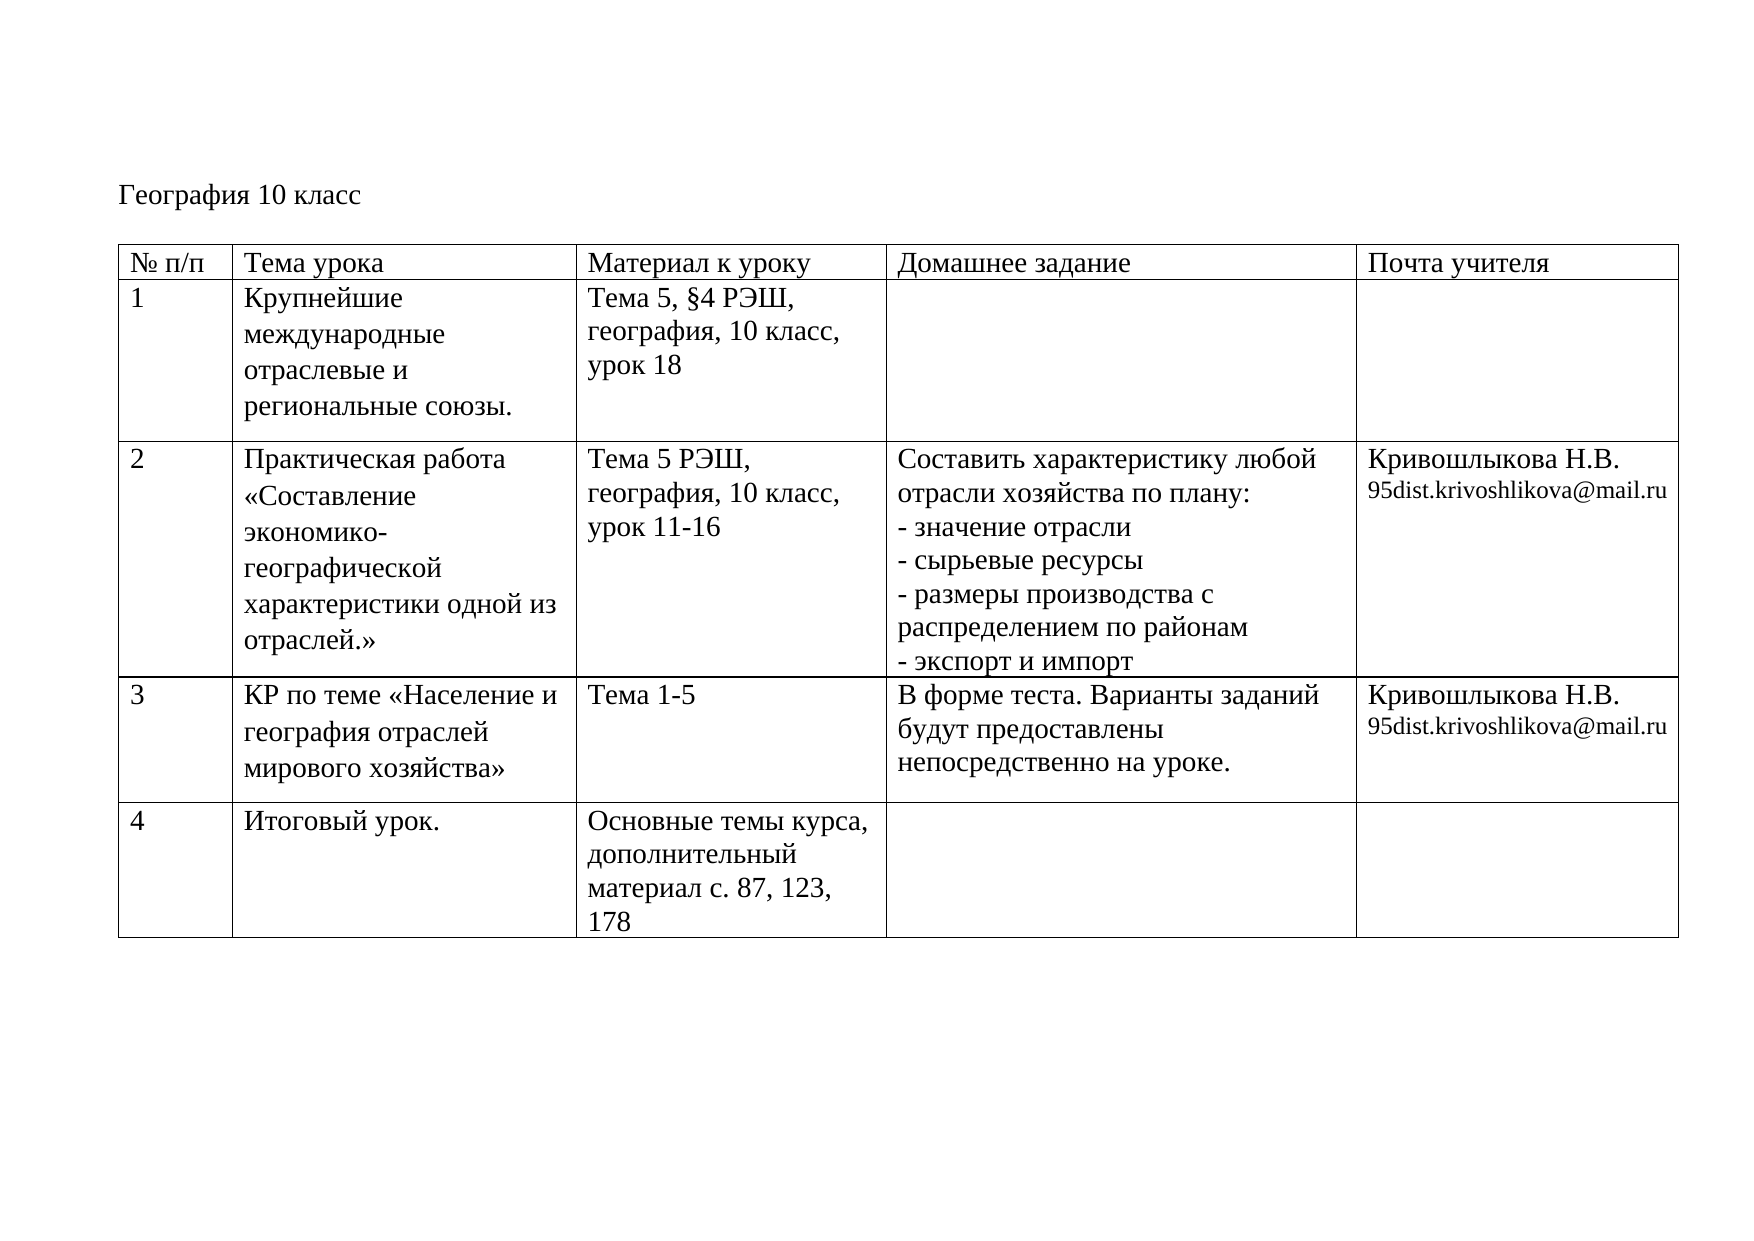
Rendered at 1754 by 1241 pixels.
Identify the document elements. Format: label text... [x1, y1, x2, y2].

table_cell [887, 803, 1356, 937]
table_cell 1 [119, 280, 232, 441]
table_cell Тема 5, §4 РЭШ, география, 10 класс, урок 18 [577, 280, 886, 441]
table_cell [1357, 803, 1678, 937]
table_cell [887, 280, 1356, 441]
table_cell Практическая работа «Составление экономико-географической характеристики одной из отраслей.» [233, 442, 576, 676]
table_header Почта учителя [1357, 245, 1678, 279]
table_cell Крупнейшие международные отраслевые и региональные союзы. [233, 280, 576, 441]
table_cell КР по теме «Население и география отраслей мирового хозяйства» [233, 678, 576, 802]
table_header Домашнее задание [887, 245, 1356, 279]
table_header Материал к уроку [577, 245, 886, 279]
table_cell 2 [119, 442, 232, 676]
table_cell Кривошлыкова Н.В. 95dist.krivoshlikova@mail.ru [1357, 678, 1678, 802]
table_cell Основные темы курса, дополнительный материал с. 87, 123, 178 [577, 803, 886, 937]
table_cell Тема 1-5 [577, 678, 886, 802]
table_cell 4 [119, 803, 232, 937]
table_cell В форме теста. Варианты заданий будут предоставлены непосредственно на уроке. [887, 678, 1356, 802]
table_header Тема урока [233, 245, 576, 279]
table_cell Кривошлыкова Н.В. 95dist.krivoshlikova@mail.ru [1357, 442, 1678, 676]
table_cell Итоговый урок. [233, 803, 576, 937]
table_cell [1357, 280, 1678, 441]
table_cell Составить характеристику любой отрасли хозяйства по плану: - значение отрасли - сырьевые ресурсы - размеры производства с распределением по районам - экспорт и импорт [887, 442, 1356, 676]
text География 10 класс [118, 177, 1636, 211]
table_cell Тема 5 РЭШ, география, 10 класс, урок 11-16 [577, 442, 886, 676]
table_cell 3 [119, 678, 232, 802]
table_header № п/п [119, 245, 232, 279]
